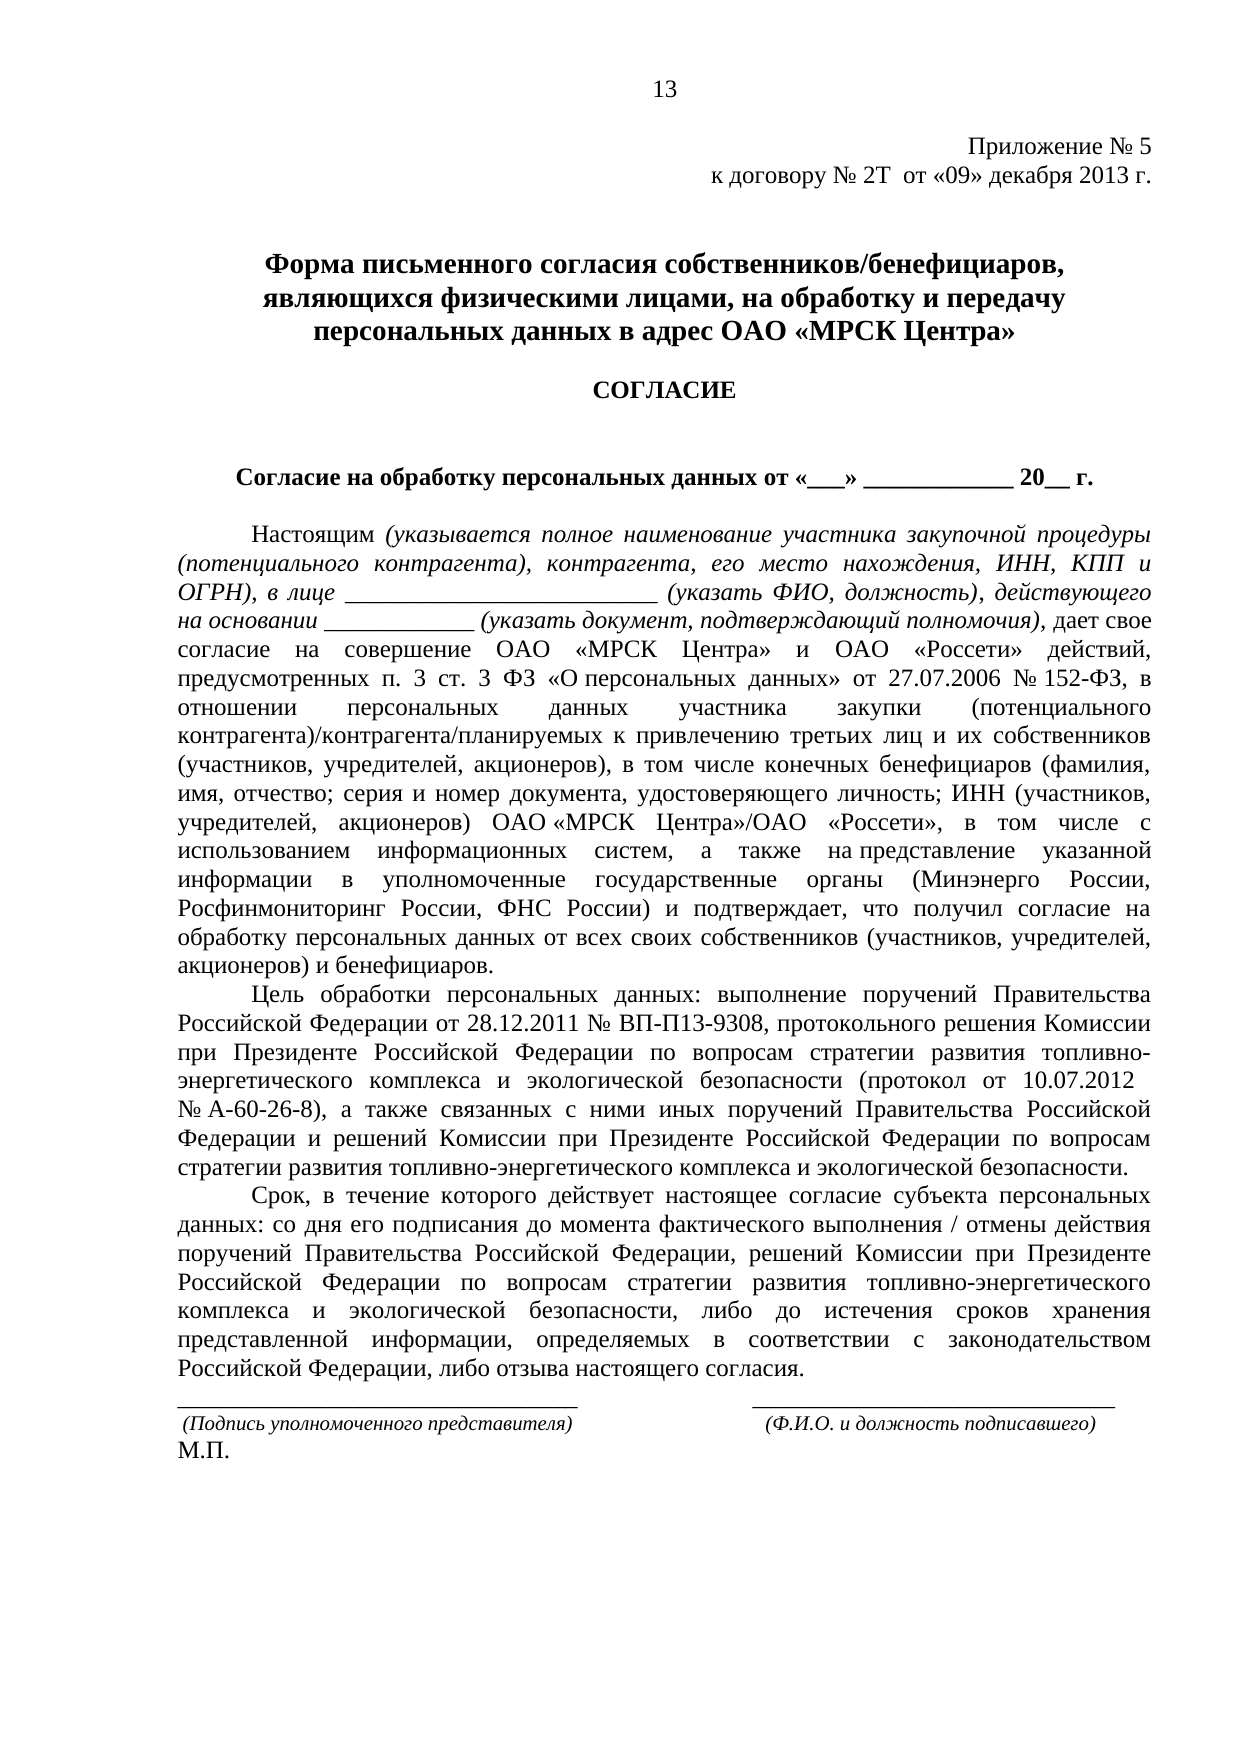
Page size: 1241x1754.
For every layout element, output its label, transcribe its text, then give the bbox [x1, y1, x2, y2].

text (Подпись уполномоченного представителя) (Ф.И.О. и должность подписавшего) [177, 1411, 1152, 1435]
text Согласие на обработку персональных данных от «___» ____________ 20__ г. [177, 462, 1152, 491]
text М.П. [177, 1435, 1152, 1463]
text Настоящим (указывается полное наименование участника закупочной процедуры (потенциального контрагента), контрагента, его место нахождения, ИНН, КПП и ОГРН), в лице _________________________ (указать ФИО, должность), действующего на основании ____________ (указать документ, подтверждающий полномочия), дает свое согласие на совершение ОАО «МРСК Центра» и ОАО «Россети» действий, предусмотренных п. 3 ст. 3 ФЗ «О персональных данных» от 27.07.2006 № 152-ФЗ, в отношении персональных данных участника закупки (потенциального контрагента)/контрагента/планируемых к привлечению третьих лиц и их собственников (участников, учредителей, акционеров), в том числе конечных бенефициаров (фамилия, имя, отчество; серия и номер документа, удостоверяющего личность; ИНН (участников, учредителей, акционеров) ОАО «МРСК Центра»/ОАО «Россети», в том числе с использованием информационных систем, а также на представление указанной информации в уполномоченные государственные органы (Минэнерго России, Росфинмониторинг России, ФНС России) и подтверждает, что получил согласие на обработку персональных данных от всех своих собственников (участников, учредителей, акционеров) и бенефициаров. [177, 519, 1152, 979]
text являющихся физическими лицами, на обработку и передачу персональных данных в адрес ОАО «МРСК Центра» [177, 280, 1152, 347]
text СОГЛАСИЕ [177, 376, 1152, 404]
text Приложение № 5 [177, 131, 1152, 160]
text Цель обработки персональных данных: выполнение поручений Правительства Российской Федерации от 28.12.2011 № ВП-П13-9308, протокольного решения Комиссии при Президенте Российской Федерации по вопросам стратегии развития топливно-энергетического комплекса и экологической безопасности (протокол от 10.07.2012 № А-60-26-8), а также связанных с ними иных поручений Правительства Российской Федерации и решений Комиссии при Президенте Российской Федерации по вопросам стратегии развития топливно-энергетического комплекса и экологической безопасности. [177, 979, 1152, 1181]
text к договору № 2Т от «09» декабря 2013 г. [177, 160, 1152, 189]
text Форма письменного согласия собственников/бенефициаров, [177, 246, 1152, 280]
text ________________________________ _____________________________ [177, 1382, 1152, 1411]
text Срок, в течение которого действует настоящее согласие субъекта персональных данных: со дня его подписания до момента фактического выполнения / отмены действия поручений Правительства Российской Федерации, решений Комиссии при Президенте Российской Федерации по вопросам стратегии развития топливно-энергетического комплекса и экологической безопасности, либо до истечения сроков хранения представленной информации, определяемых в соответствии с законодательством Российской Федерации, либо отзыва настоящего согласия. [177, 1181, 1152, 1382]
